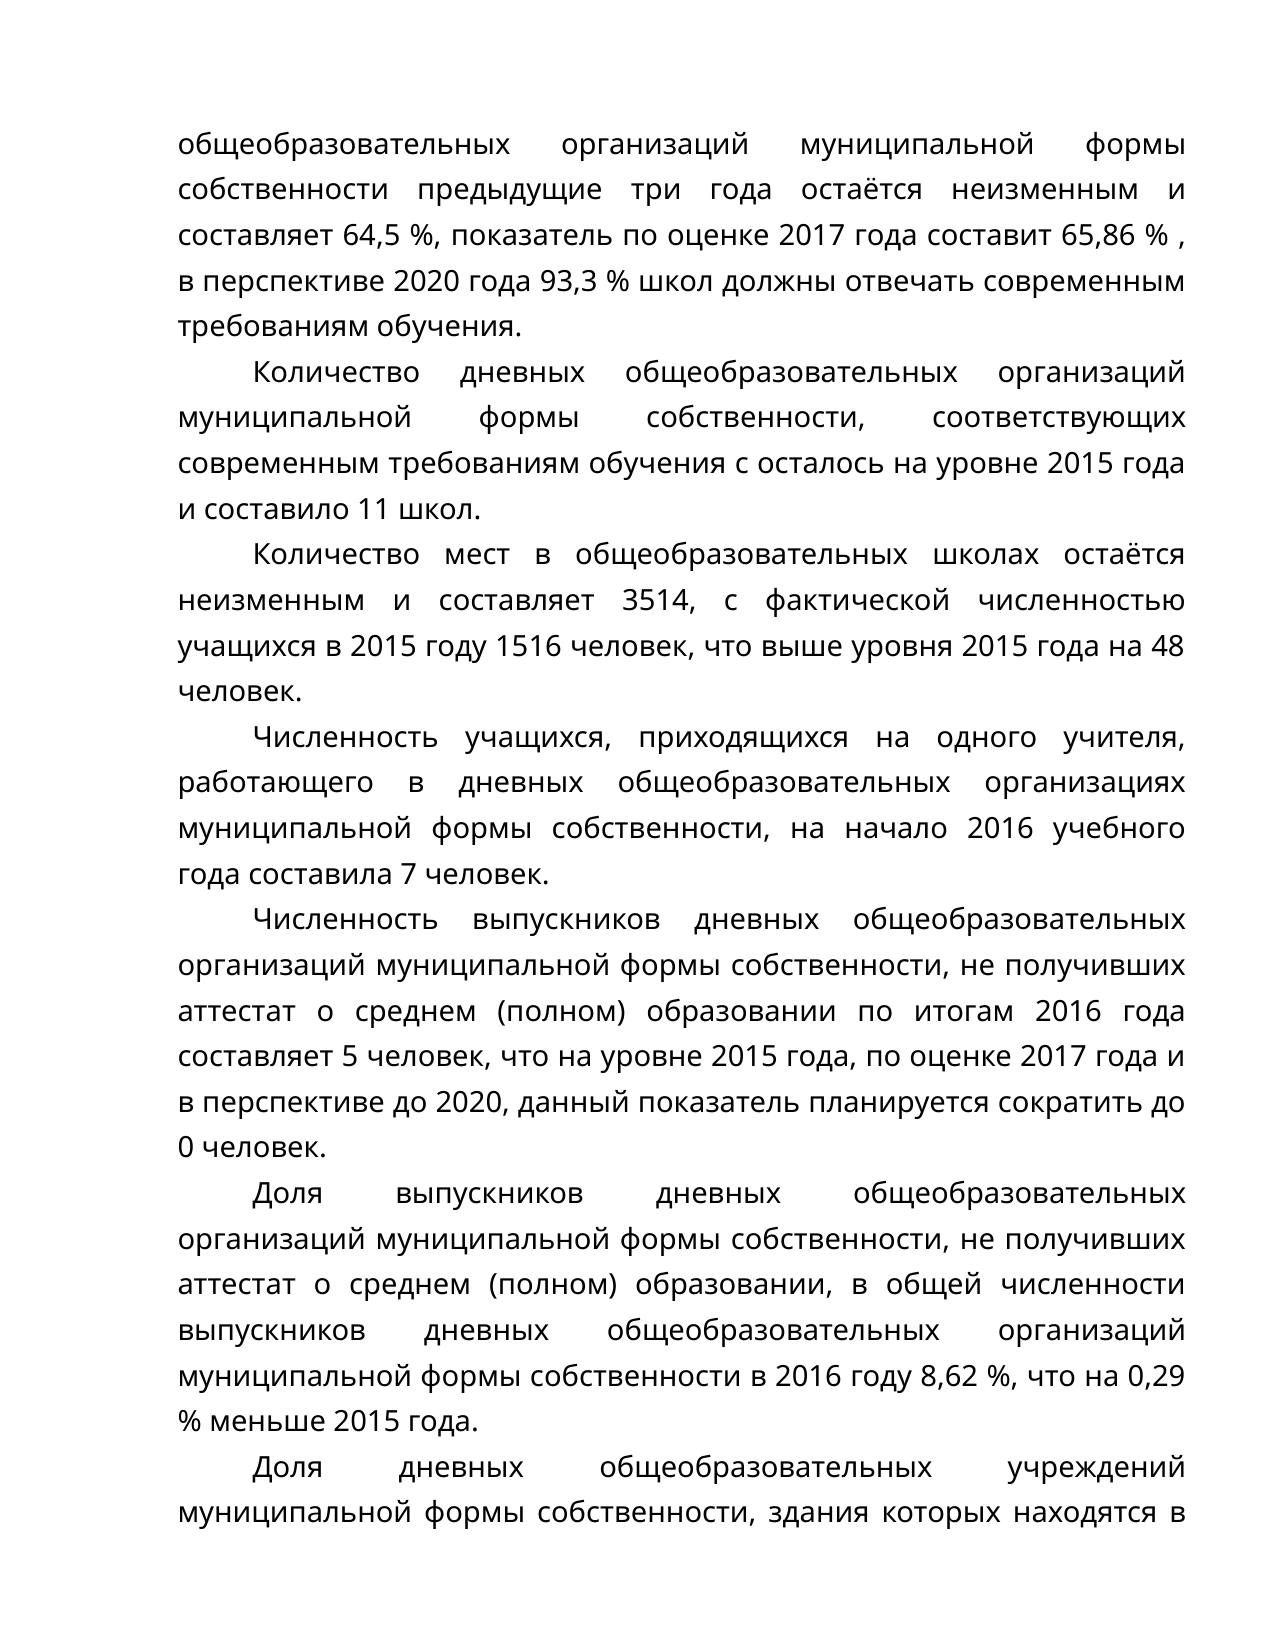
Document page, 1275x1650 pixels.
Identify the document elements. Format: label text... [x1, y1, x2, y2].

text Количество дневных общеобразовательных организаций муниципальной формы собственности, соответствующих современным требованиям обучения с осталось на уровне 2015 года и составило 11 школ. [177, 351, 1186, 528]
text Численность выпускников дневных общеобразовательных организаций муниципальной формы собственности, не получивших аттестат о среднем (полном) образовании по итогам 2016 года составляет 5 человек, что на уровне 2015 года, по оценке 2017 года и в перспективе до 2020, данный показатель планируется сократить до 0 человек. [177, 898, 1186, 1166]
text Количество мест в общеобразовательных школах остаётся неизменным и составляет 3514, с фактической численностью учащихся в 2015 году 1516 человек, что выше уровня 2015 года на 48 человек. [177, 533, 1186, 710]
text Численность учащихся, приходящихся на одного учителя, работающего в дневных общеобразовательных организациях муниципальной формы собственности, на начало 2016 учебного года составила 7 человек. [177, 716, 1186, 893]
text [177, 1446, 1186, 1531]
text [177, 123, 1186, 345]
text Доля выпускников дневных общеобразовательных организаций муниципальной формы собственности, не получивших аттестат о среднем (полном) образовании, в общей численности выпускников дневных общеобразовательных организаций муниципальной формы собственности в 2016 году 8,62 %, что на 0,29 % меньше 2015 года. [177, 1172, 1186, 1440]
